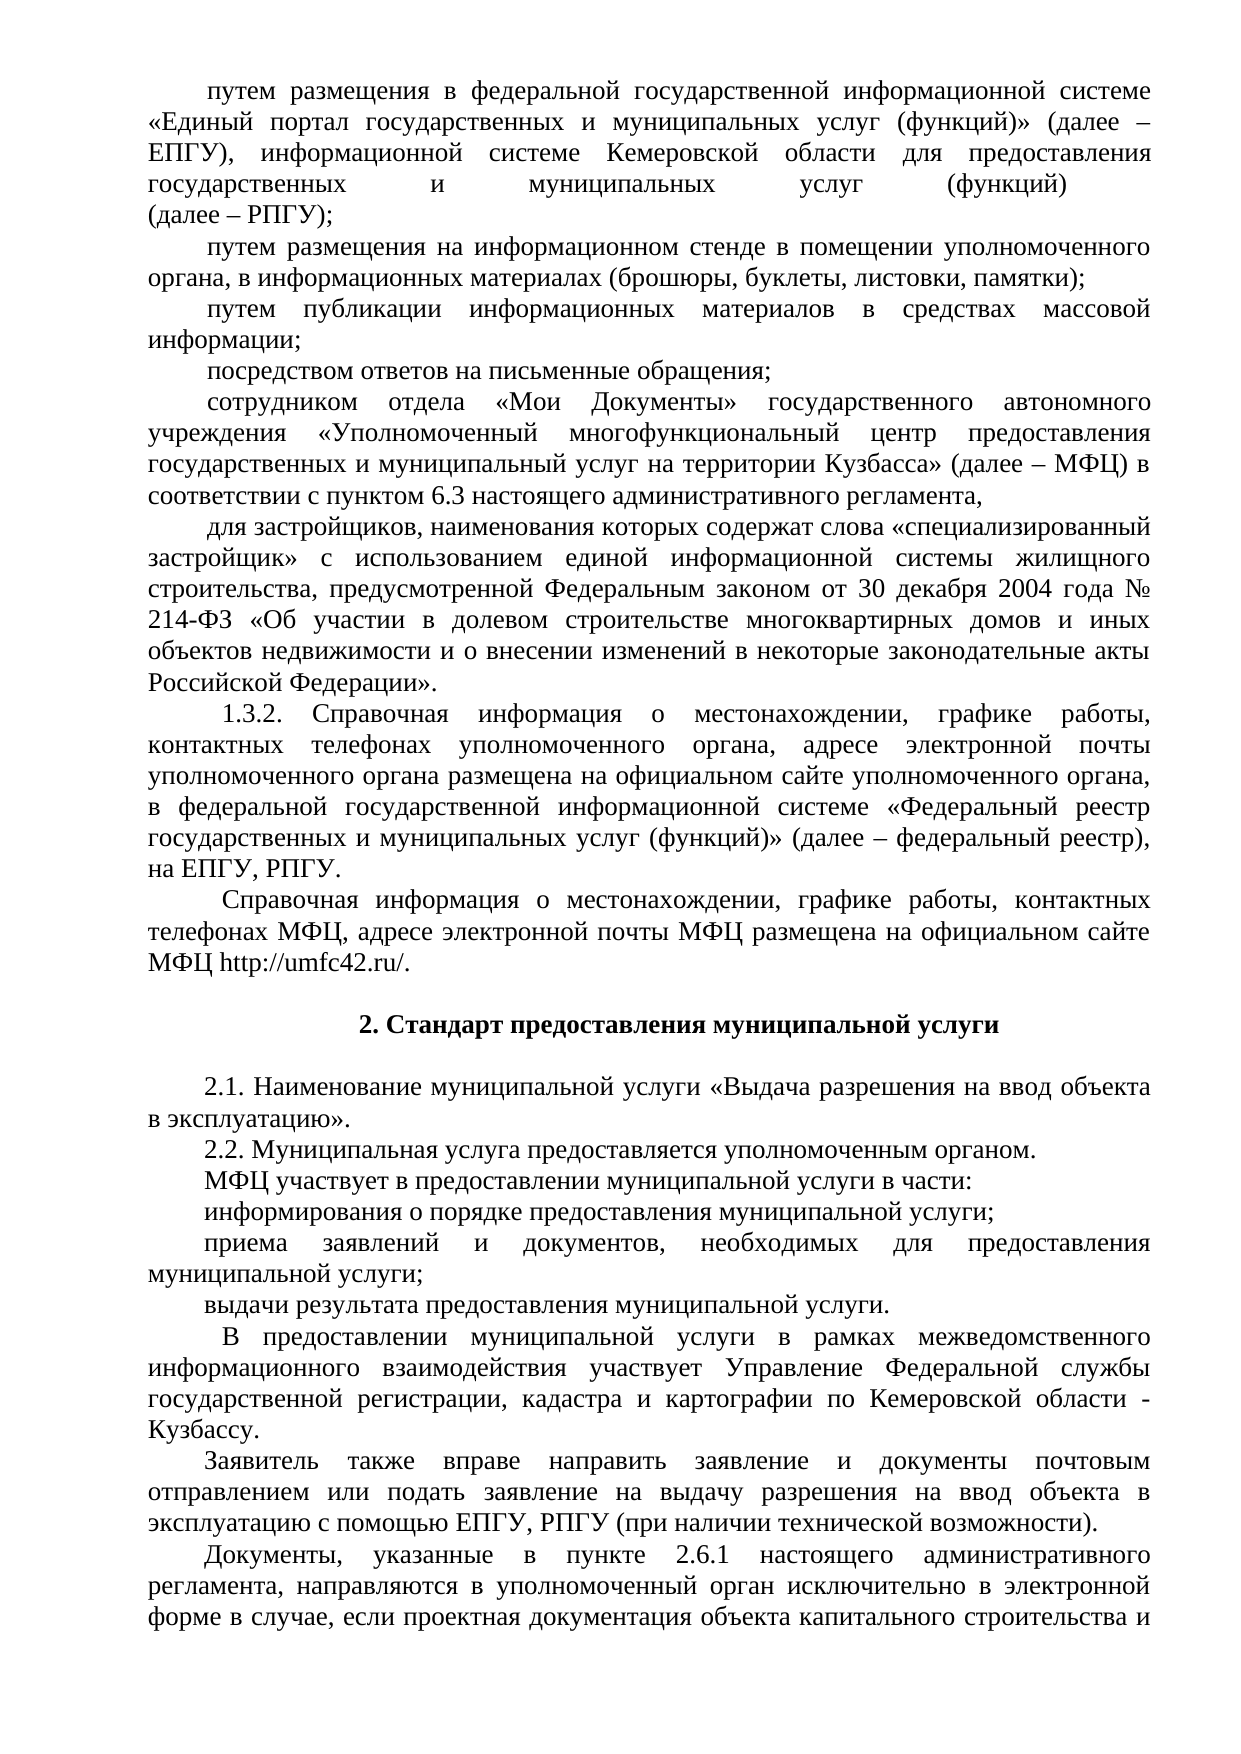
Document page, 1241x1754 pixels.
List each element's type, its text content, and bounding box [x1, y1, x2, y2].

text 2.1. Наименование муниципальной услуги «Выдача разрешения на ввод объекта в эксплуатацию». [148, 1071, 1152, 1133]
text 2. Стандарт предоставления муниципальной услуги [148, 1008, 1152, 1039]
text информирования о порядке предоставления муниципальной услуги; [148, 1195, 1152, 1226]
text для застройщиков, наименования которых содержат слова «специализированный застройщик» с использованием единой информационной системы жилищного строительства, предусмотренной Федеральным законом от 30 декабря 2004 года № 214-ФЗ «Об участии в долевом строительстве многоквартирных домов и иных объектов недвижимости и о внесении изменений в некоторые законодательные акты Российской Федерации». [148, 510, 1152, 697]
text В предоставлении муниципальной услуги в рамках межведомственного информационного взаимодействия участвует Управление Федеральной службы государственной регистрации, кадастра и картографии по Кемеровской области - Кузбассу. [148, 1320, 1152, 1444]
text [148, 1538, 1152, 1631]
text МФЦ участвует в предоставлении муниципальной услуги в части: [148, 1164, 1152, 1195]
text Заявитель также вправе направить заявление и документы почтовым отправлением или подать заявление на выдачу разрешения на ввод объекта в эксплуатацию с помощью ЕПГУ, РПГУ (при наличии технической возможности). [148, 1444, 1152, 1538]
text приема заявлений и документов, необходимых для предоставления муниципальной услуги; [148, 1226, 1152, 1288]
text сотрудником отдела «Мои Документы» государственного автономного учреждения «Уполномоченный многофункциональный центр предоставления государственных и муниципальный услуг на территории Кузбасса» (далее – МФЦ) в соответствии с пунктом 6.3 настоящего административного регламента, [148, 385, 1152, 510]
text путем размещения на информационном стенде в помещении уполномоченного органа, в информационных материалах (брошюры, буклеты, листовки, памятки); [148, 229, 1152, 292]
text путем публикации информационных материалов в средствах массовой информации; [148, 292, 1152, 354]
text Справочная информация о местонахождении, графике работы, контактных телефонах МФЦ, адресе электронной почты МФЦ размещена на официальном сайте МФЦ http://umfc42.ru/. [148, 884, 1152, 977]
text 2.2. Муниципальная услуга предоставляется уполномоченным органом. [148, 1133, 1152, 1164]
text путем размещения в федеральной государственной информационной системе «Единый портал государственных и муниципальных услуг (функций)» (далее – ЕПГУ), информационной системе Кемеровской области для предоставления государственных и муниципальных услуг (функций) (далее – РПГУ); [148, 74, 1152, 229]
text выдачи результата предоставления муниципальной услуги. [148, 1288, 1152, 1320]
text 1.3.2. Справочная информация о местонахождении, графике работы, контактных телефонах уполномоченного органа, адресе электронной почты уполномоченного органа размещена на официальном сайте уполномоченного органа, в федеральной государственной информационной системе «Федеральный реестр государственных и муниципальных услуг (функций)» (далее – федеральный реестр), на ЕПГУ, РПГУ. [148, 697, 1152, 884]
text посредством ответов на письменные обращения; [148, 354, 1152, 385]
